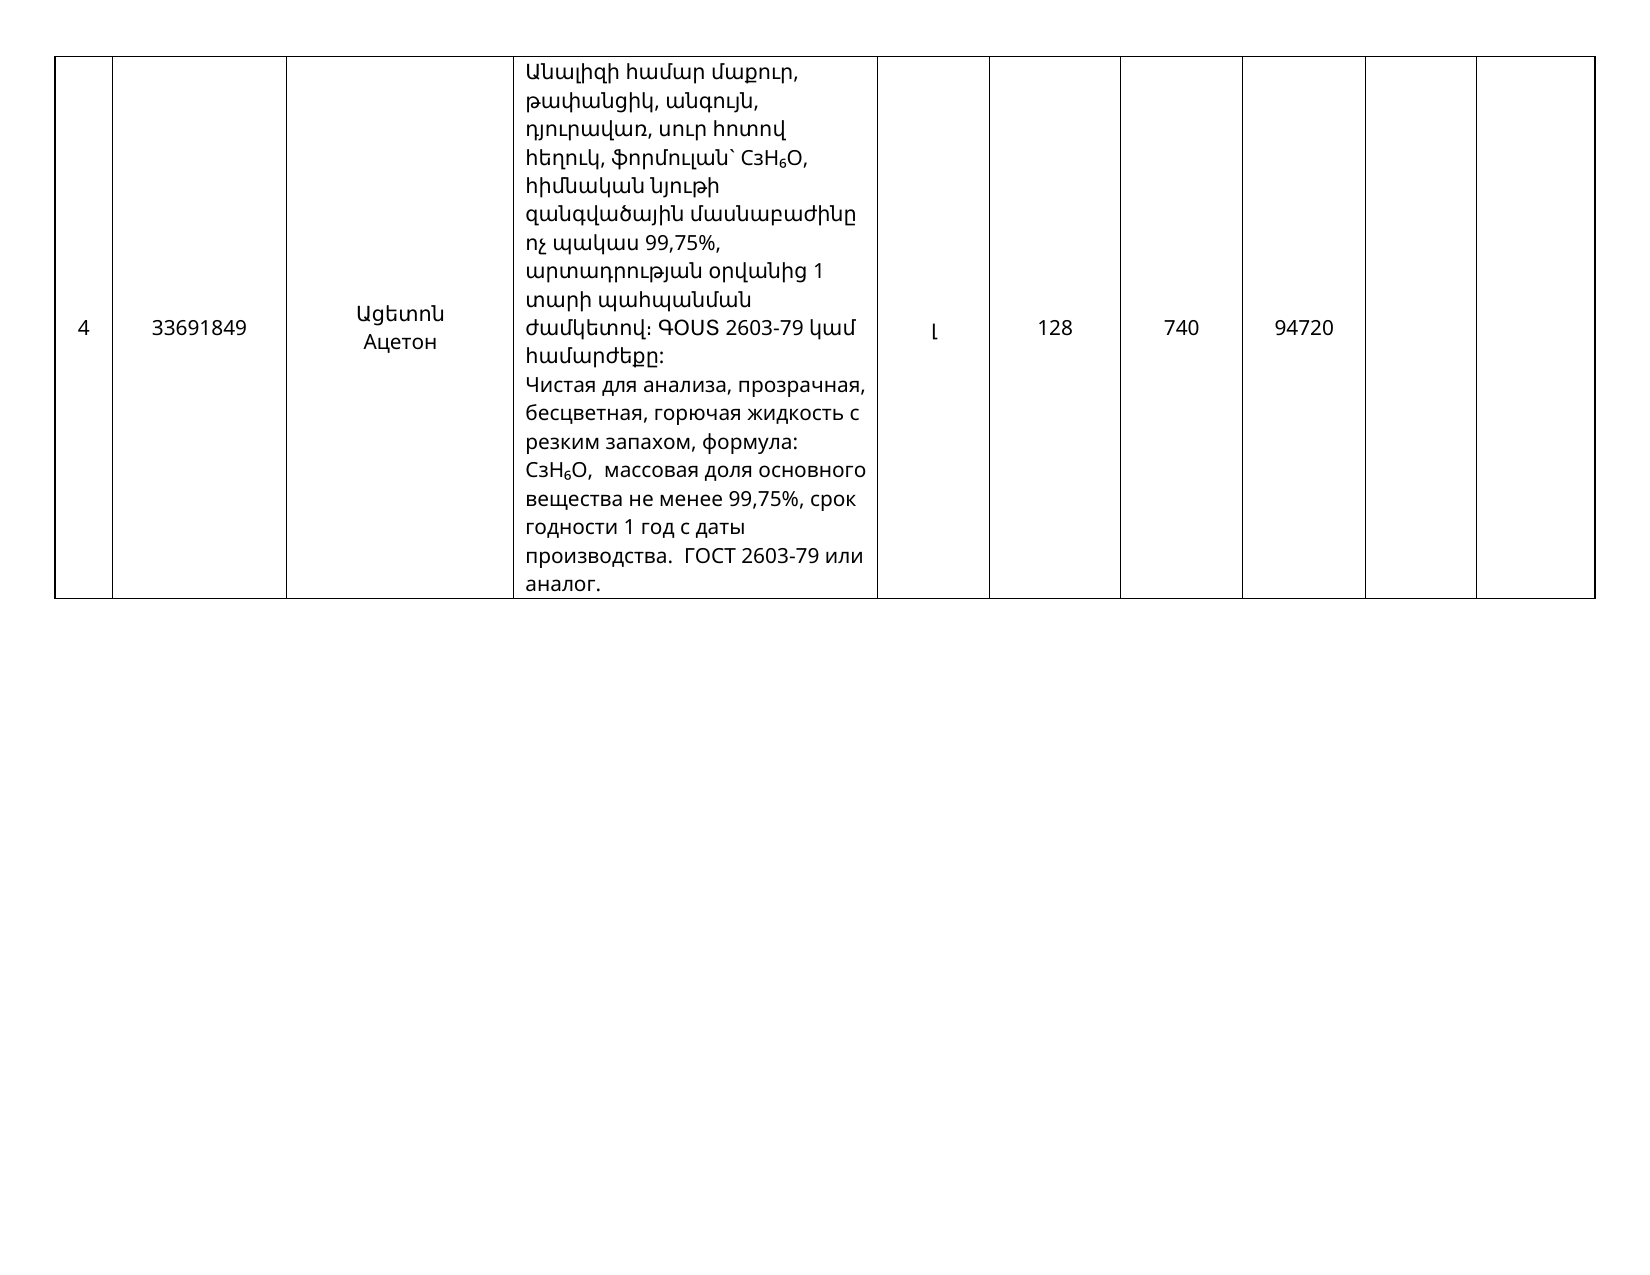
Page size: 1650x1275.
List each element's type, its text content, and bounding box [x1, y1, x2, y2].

table_cell 4 [56, 57, 112, 598]
table_cell 33691849 [113, 57, 286, 598]
table_cell լ [878, 57, 989, 598]
table_cell Ացետոն Ацетон [287, 57, 513, 598]
table_cell Անալիզի համար մաքուր, թափանցիկ, անգույն, դյուրավառ, սուր հոտով հեղուկ, ֆորմուլան` СзН₆О, հիմնական նյութի զանգվածային մասնաբաժինը ոչ պակաս 99,75%, արտադրության օրվանից 1 տարի պահպանման ժամկետով։ ԳՕՍՏ 2603-79 կամ համարժեքը: Чистая для анализа, прозрачная, бесцветная, горючая жидкость с резким запахом, формула: СзН₆О, массовая доля основного вещества не менее 99,75%, срок годности 1 год с даты производства. ГОСТ 2603-79 или аналог. [514, 57, 877, 598]
table_cell 94720 [1243, 57, 1365, 598]
table_cell 740 [1121, 57, 1242, 598]
table_cell 128 [990, 57, 1120, 598]
